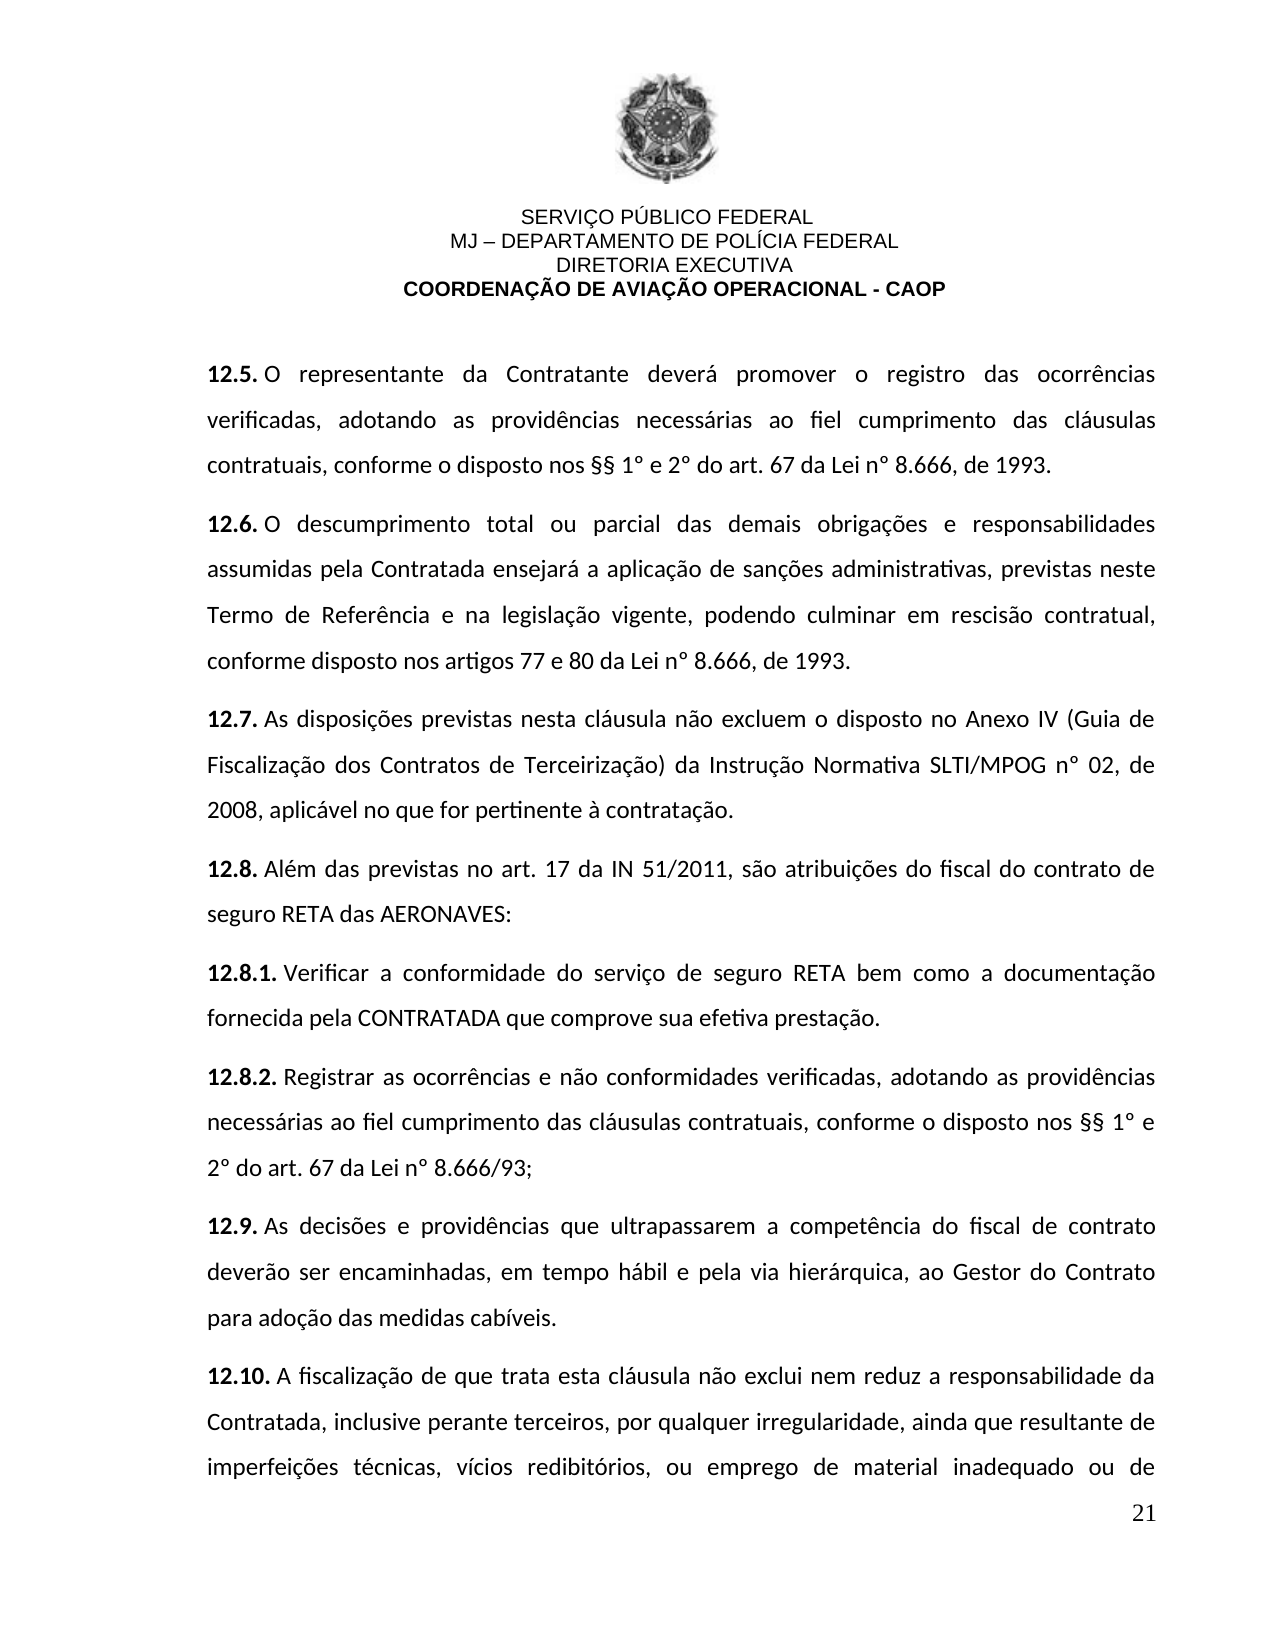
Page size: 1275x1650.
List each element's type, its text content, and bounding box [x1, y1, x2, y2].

list Registrar as ocorrências e não conformidades verificadas, adotando as providências necessárias ao fiel cumprimento das cláusulas contratuais, conforme o disposto nos §§ 1º e 2º do art. 67 da Lei nº 8.666/93; [207, 1061, 1157, 1183]
picture [614, 73, 720, 184]
list O descumprimento total ou parcial das demais obrigações e responsabilidades assumidas pela Contratada ensejará a aplicação de sanções administrativas, previstas neste Termo de Referência e na legislação vigente, podendo culminar em rescisão contratual, conforme disposto nos artigos 77 e 80 da Lei nº 8.666, de 1993. [207, 508, 1157, 675]
list Além das previstas no art. 17 da IN 51/2011, são atribuições do fiscal do contrato de seguro RETA das AERONAVES: [207, 853, 1157, 929]
list As disposições previstas nesta cláusula não excluem o disposto no Anexo IV (Guia de Fiscalização dos Contratos de Terceirização) da Instrução Normativa SLTI/MPOG nº 02, de 2008, aplicável no que for pertinente à contratação. [207, 703, 1157, 825]
list Verificar a conformidade do serviço de seguro RETA bem como a documentação fornecida pela CONTRATADA que comprove sua efetiva prestação. [207, 957, 1157, 1033]
list O representante da Contratante deverá promover o registro das ocorrências verificadas, adotando as providências necessárias ao fiel cumprimento das cláusulas contratuais, conforme o disposto nos §§ 1º e 2º do art. 67 da Lei nº 8.666, de 1993. [207, 358, 1157, 480]
list As decisões e providências que ultrapassarem a competência do fiscal de contrato deverão ser encaminhadas, em tempo hábil e pela via hierárquica, ao Gestor do Contrato para adoção das medidas cabíveis. [207, 1210, 1157, 1332]
